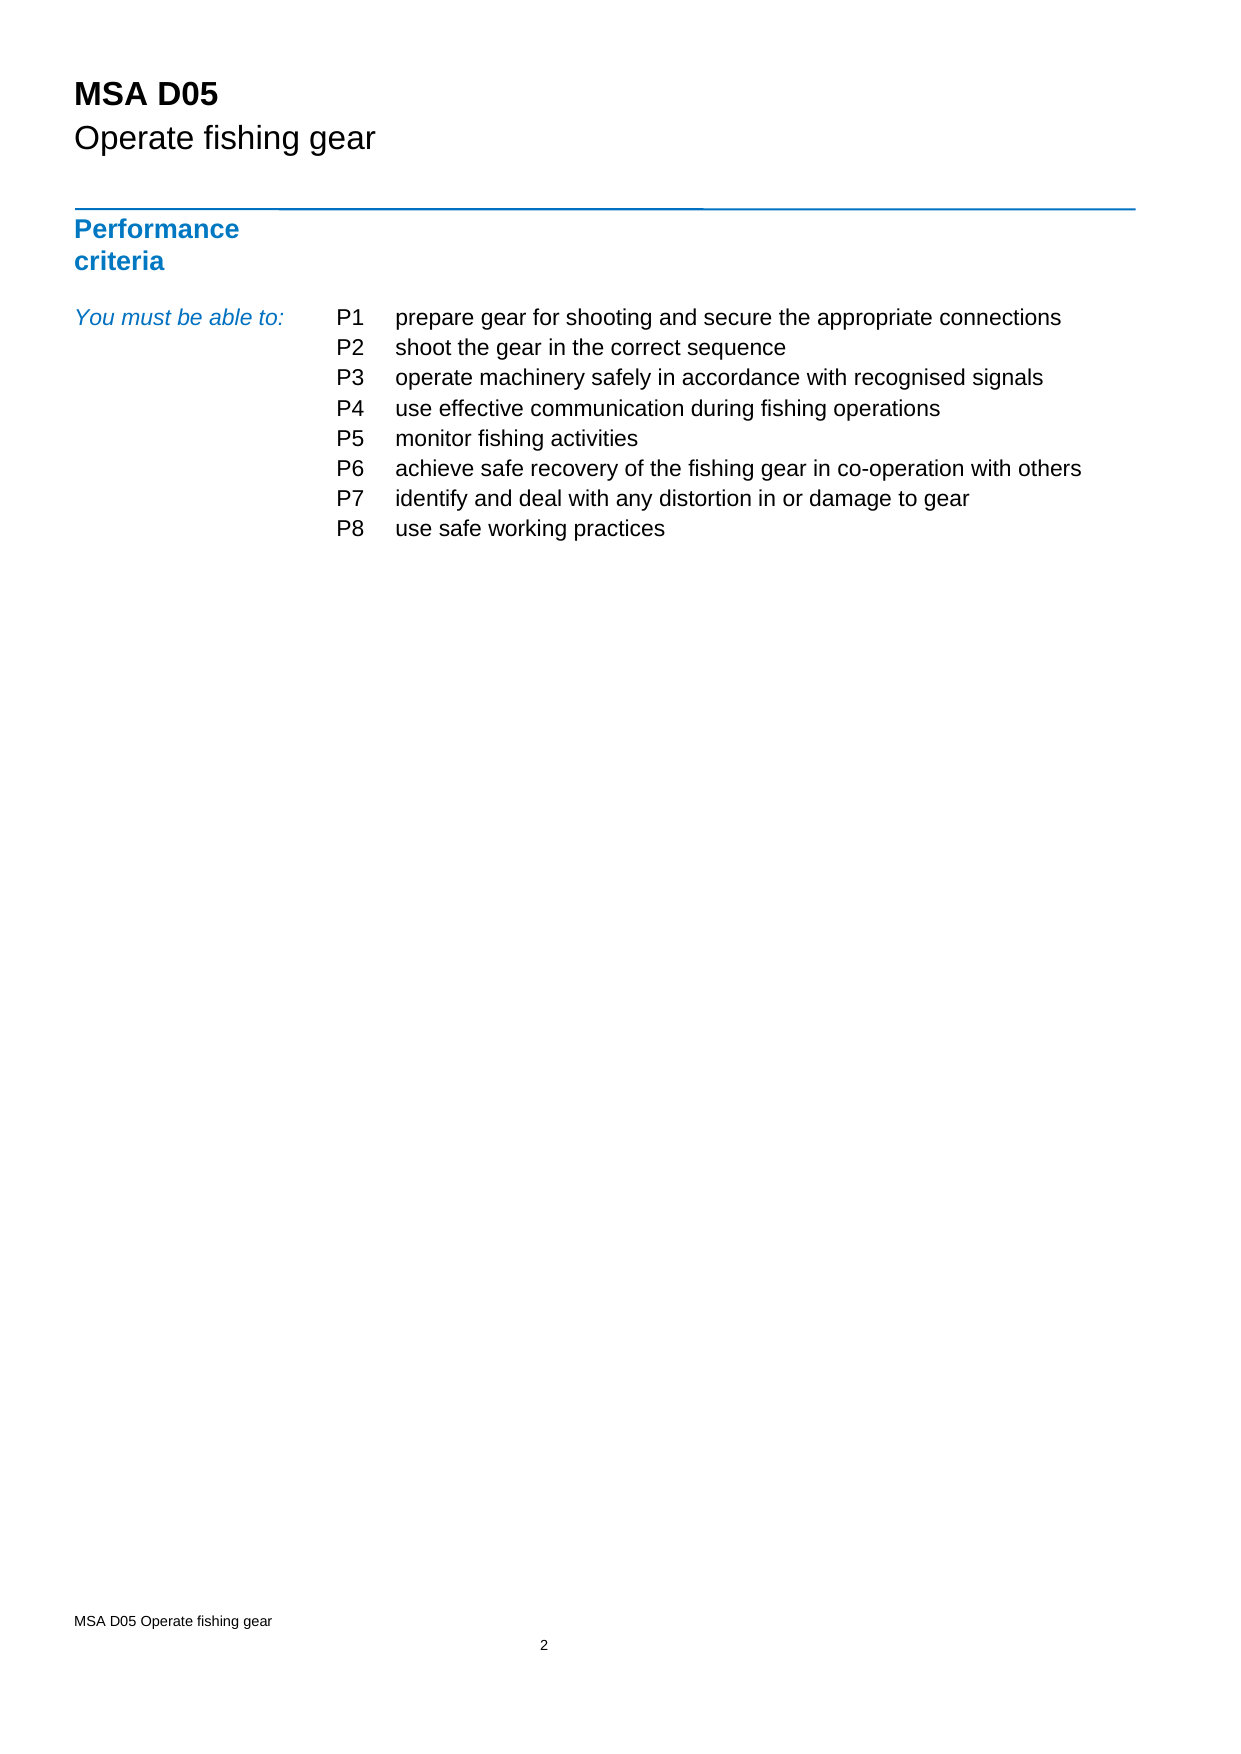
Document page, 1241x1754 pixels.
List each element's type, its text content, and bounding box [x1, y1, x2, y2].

table_header prepare gear for shooting and secure the appropriate connections shoot the gear in the correct sequence operate machinery safely in accordance with recognised signals use effective communication during fishing operations monitor fishing activities achieve safe recovery of the fishing gear in co-operation with others identify and deal with any distortion in or damage to gear use safe working practices [325, 213, 1148, 546]
table_header [63, 213, 325, 546]
